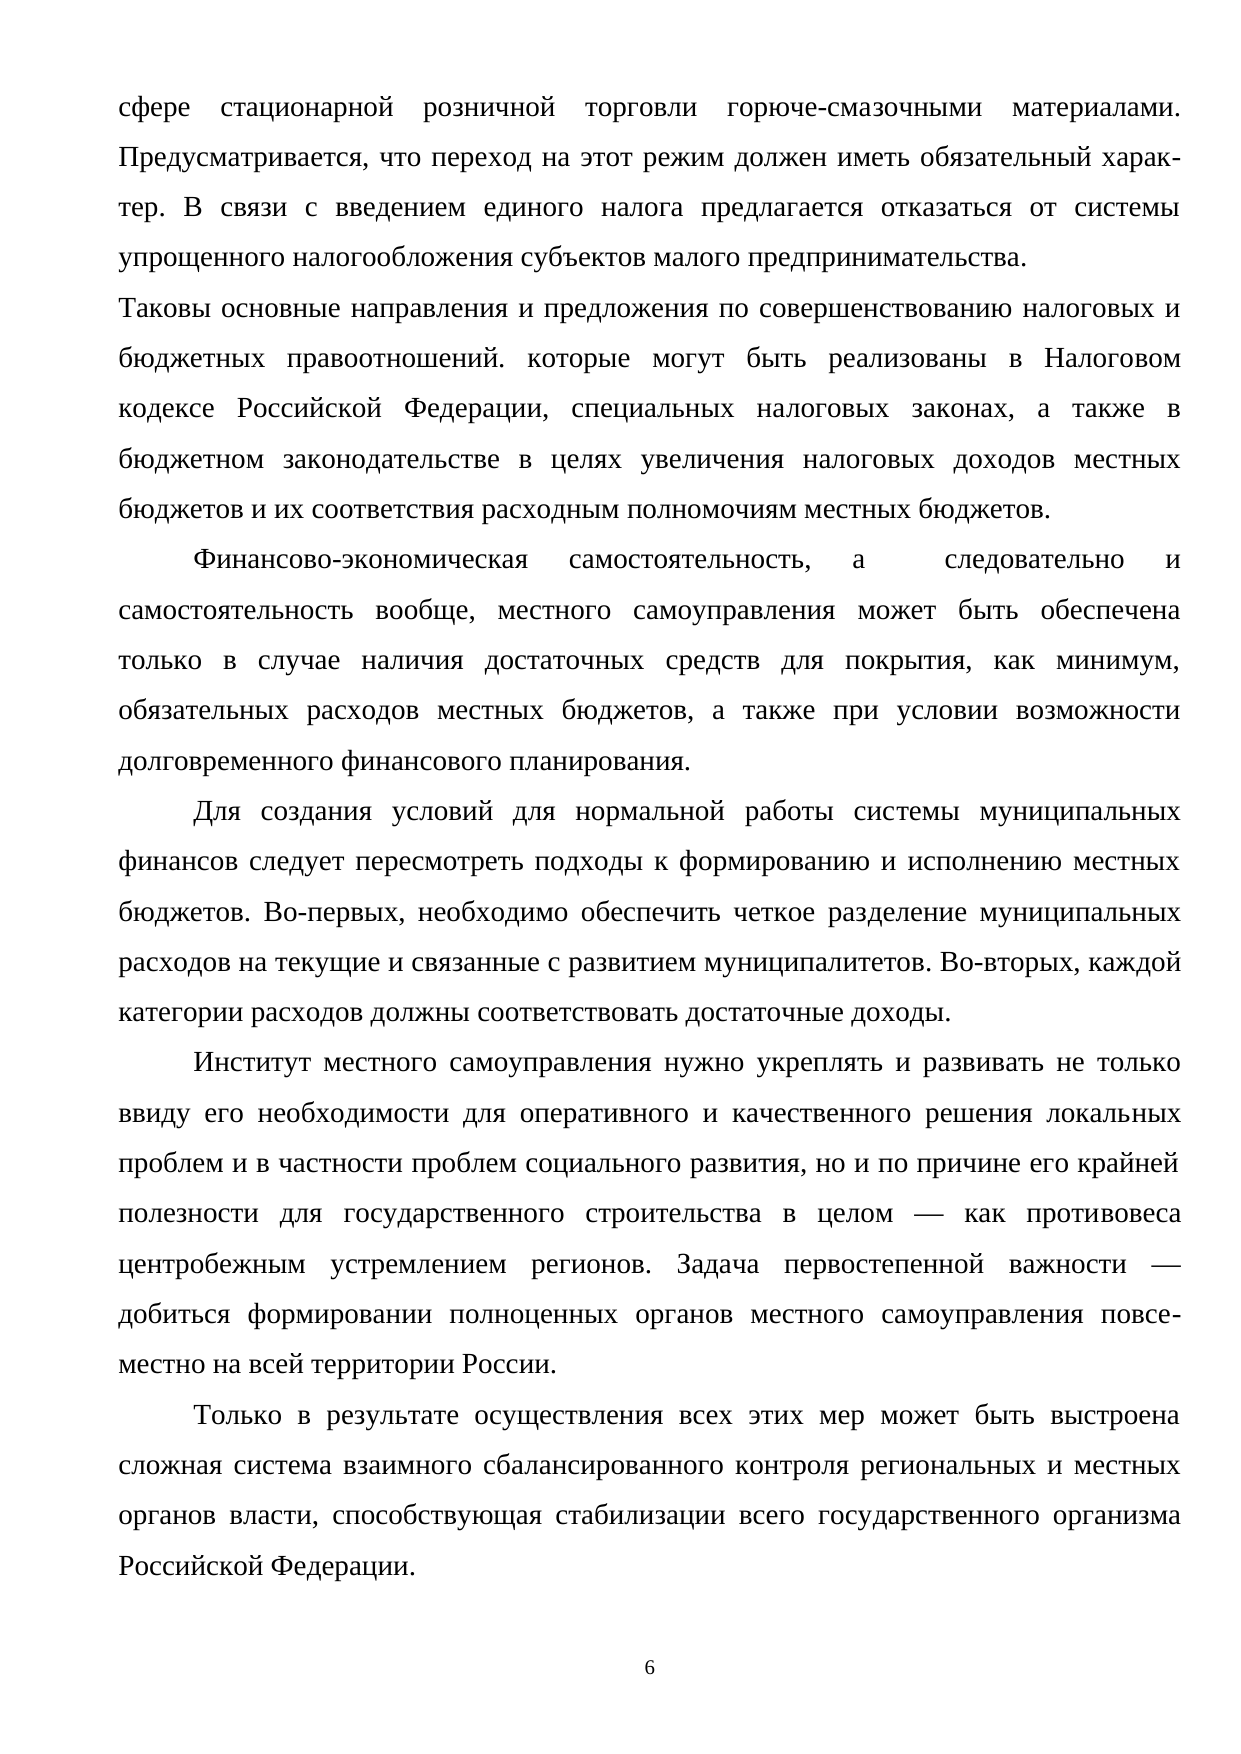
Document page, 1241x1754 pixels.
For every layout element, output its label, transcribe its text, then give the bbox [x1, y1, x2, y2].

text Финансово-экономическая самостоятельность, а следовательно и самостоятельность вообще, местного самоуправления может быть обеспечена только в случае наличия достаточных средств для покрытия, как минимум, обязательных расходов местных бюджетов, а также при условии возможности долговременного финансового планирования. [118, 541, 1181, 776]
text Для создания условий для нормальной работы системы муниципальных финансов следует пересмотреть подходы к формированию и исполнению местных бюджетов. Во-первых, необходимо обеспечить четкое разделение муниципальных расходов на текущие и связанные с развитием муниципалитетов. Во-вторых, каждой категории расходов должны соответствовать достаточные доходы. [118, 793, 1181, 1028]
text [118, 89, 1181, 273]
text Таковы основные направления и предложения по совершенствованию налоговых и бюджетных правоотношений. которые могут быть реализованы в Налоговом кодексе Российской Федерации, специальных налоговых законах, а также в бюджетном законодательстве в целях увеличения налоговых доходов местных бюджетов и их соответствия расходным полномочиям местных бюджетов. [118, 290, 1181, 525]
text Институт местного самоуправления нужно укреплять и развивать не только ввиду его необходимости для оперативного и качественного решения локальных проблем и в частности проблем социального развития, но и по причине его крайней полезности для государственного строительства в целом — как противовеса центробежным устремлением регионов. Задача первостепенной важности — добиться формировании полноценных органов местного самоуправления повсеместно на всей территории России. [118, 1044, 1181, 1380]
text Только в результате осуществления всех этих мер может быть выстроена сложная система взаимного сбалансированного контроля региональных и местных органов власти, способствующая стабилизации всего государственного организма Российской Федерации. [118, 1397, 1181, 1581]
